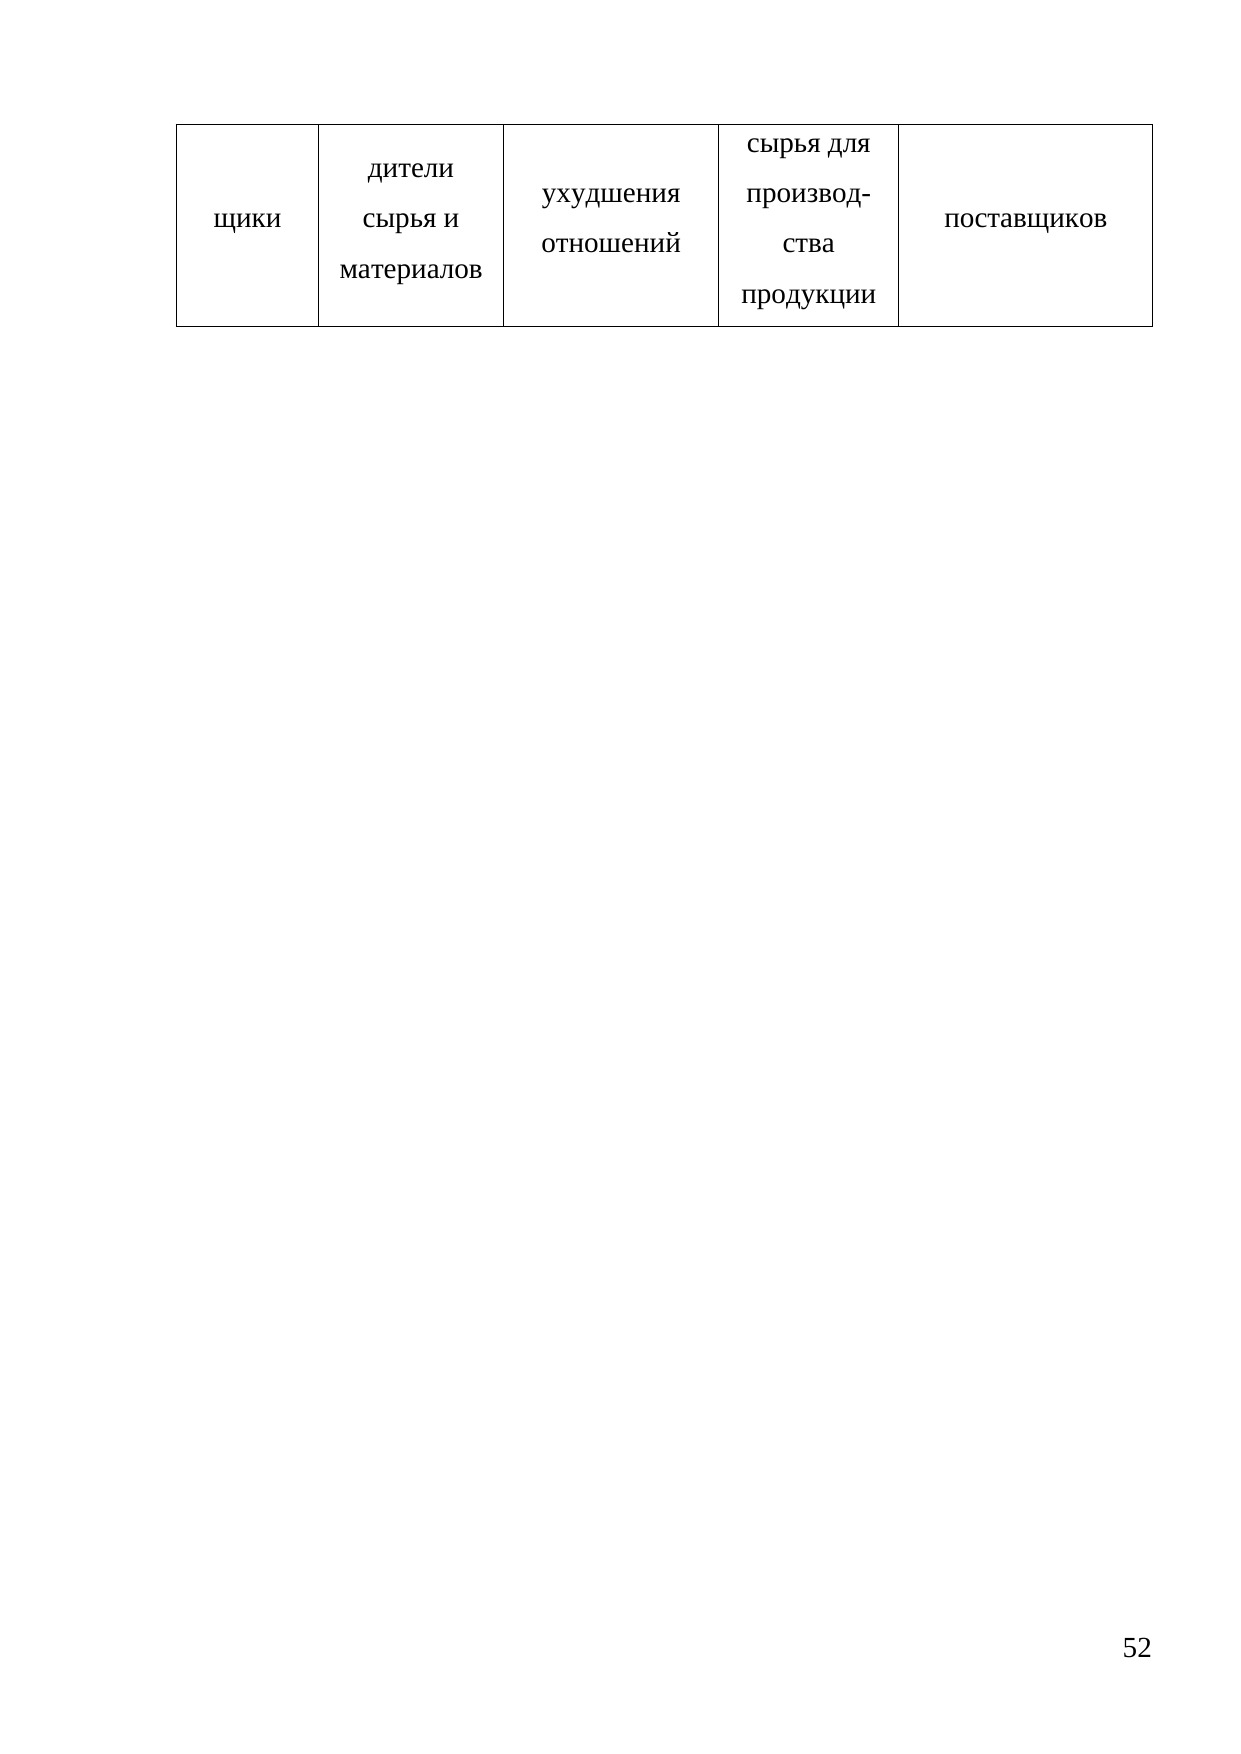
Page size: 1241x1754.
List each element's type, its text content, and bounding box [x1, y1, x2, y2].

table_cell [899, 125, 1152, 326]
table_cell 3.Постав-щики [177, 125, 318, 326]
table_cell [719, 125, 898, 326]
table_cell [319, 125, 503, 326]
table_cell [504, 125, 718, 326]
